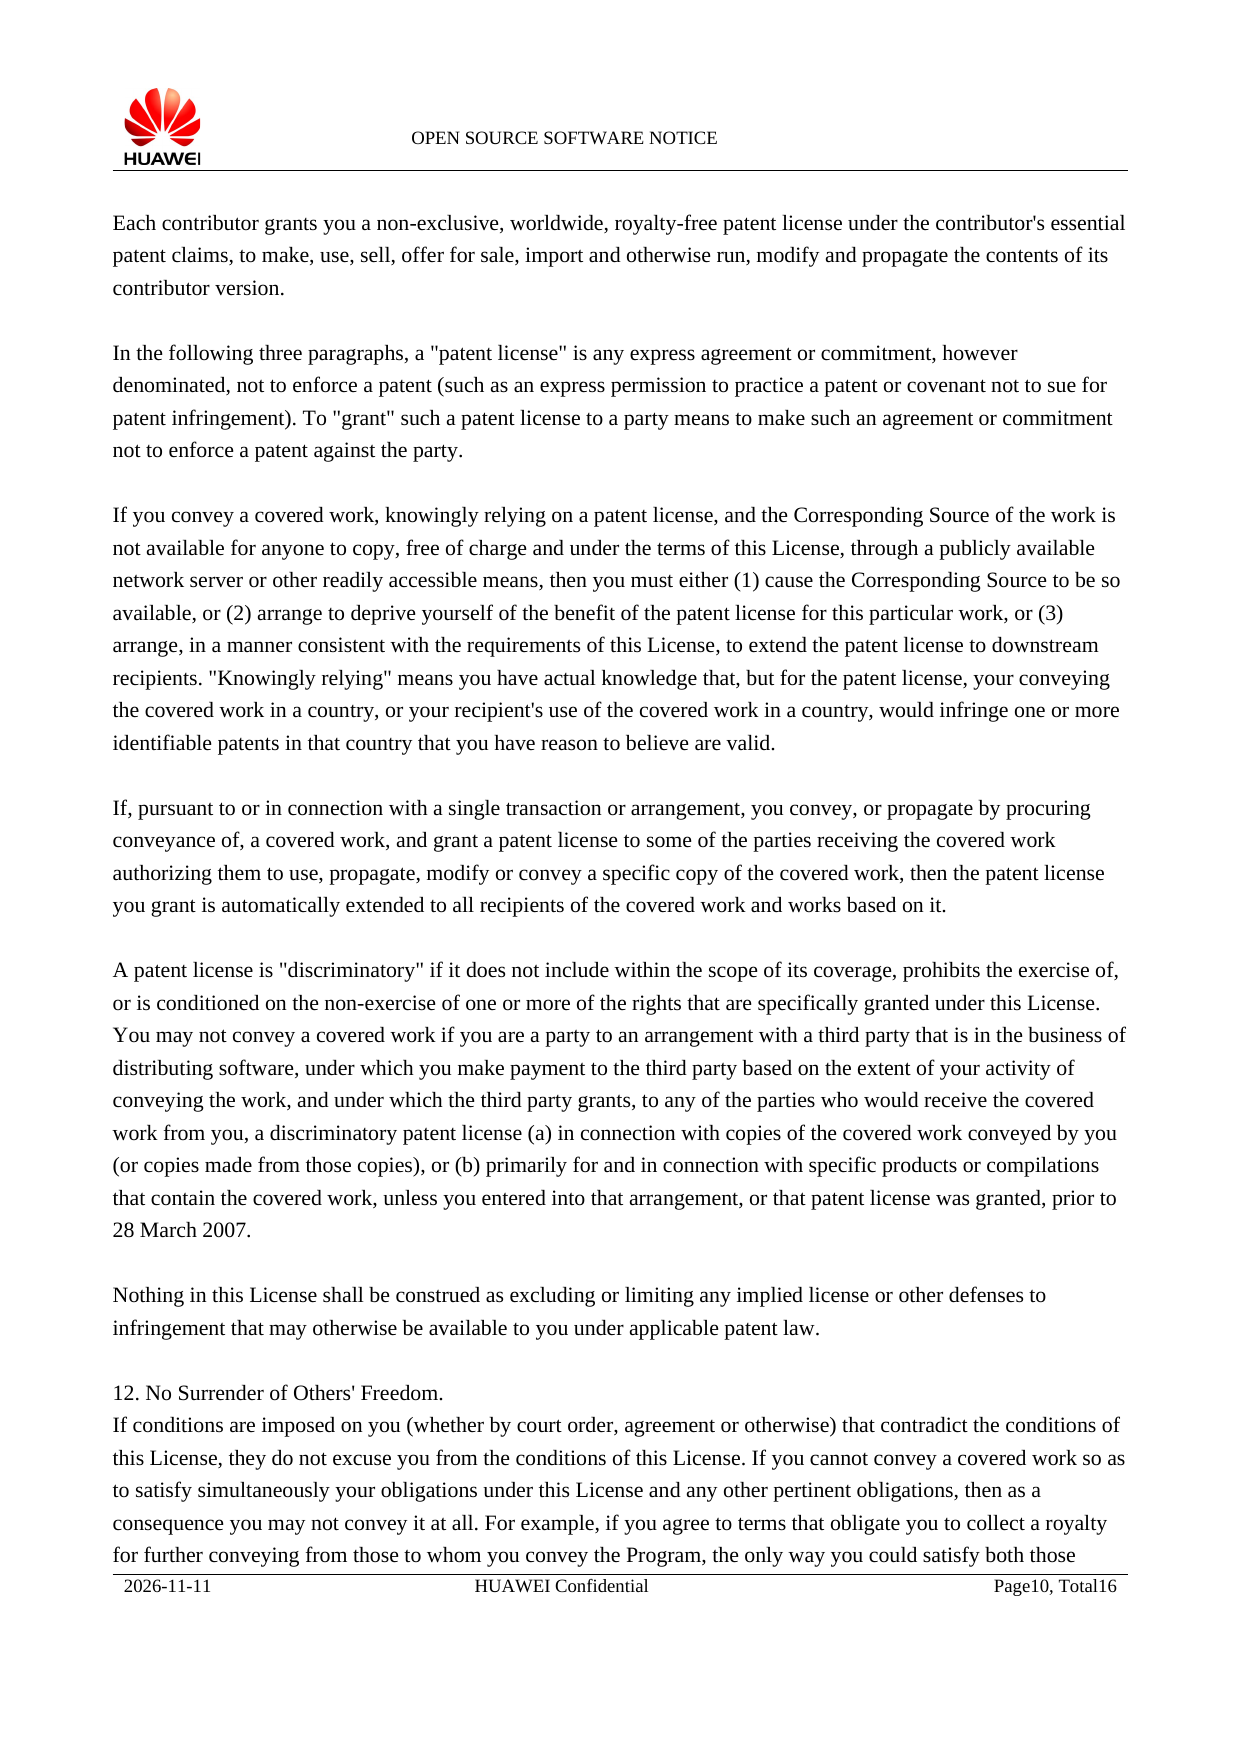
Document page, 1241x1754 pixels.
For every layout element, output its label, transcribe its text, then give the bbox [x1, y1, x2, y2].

text Each contributor grants you a non-exclusive, worldwide, royalty-free patent license under the contributor's essential patent claims, to make, use, sell, offer for sale, import and otherwise run, modify and propagate the contents of its contributor version. [112, 206, 1128, 304]
picture [124, 88, 201, 165]
text In the following three paragraphs, a "patent license" is any express agreement or commitment, however denominated, not to enforce a patent (such as an express permission to practice a patent or covenant not to sue for patent infringement). To "grant" such a patent license to a party means to make such an agreement or commitment not to enforce a patent against the party. [112, 336, 1128, 466]
text 12. No Surrender of Others' Freedom. [112, 1376, 1128, 1409]
text If, pursuant to or in connection with a single transaction or arrangement, you convey, or propagate by procuring conveyance of, a covered work, and grant a patent license to some of the parties receiving the covered work authorizing them to use, propagate, modify or convey a specific copy of the covered work, then the patent license you grant is automatically extended to all recipients of the covered work and works based on it. [112, 791, 1128, 921]
text A patent license is "discriminatory" if it does not include within the scope of its coverage, prohibits the exercise of, or is conditioned on the non-exercise of one or more of the rights that are specifically granted under this License. You may not convey a covered work if you are a party to an arrangement with a third party that is in the business of distributing software, under which you make payment to the third party based on the extent of your activity of conveying the work, and under which the third party grants, to any of the parties who would receive the covered work from you, a discriminatory patent license (a) in connection with copies of the covered work conveyed by you (or copies made from those copies), or (b) primarily for and in connection with specific products or compilations that contain the covered work, unless you entered into that arrangement, or that patent license was granted, prior to 28 March 2007. [112, 954, 1128, 1246]
text Nothing in this License shall be construed as excluding or limiting any implied license or other defenses to infringement that may otherwise be available to you under applicable patent law. [112, 1279, 1128, 1344]
text If you convey a covered work, knowingly relying on a patent license, and the Corresponding Source of the work is not available for anyone to copy, free of charge and under the terms of this License, through a publicly available network server or other readily accessible means, then you must either (1) cause the Corresponding Source to be so available, or (2) arrange to deprive yourself of the benefit of the patent license for this particular work, or (3) arrange, in a manner consistent with the requirements of this License, to extend the patent license to downstream recipients. "Knowingly relying" means you have actual knowledge that, but for the patent license, your conveying the covered work in a country, or your recipient's use of the covered work in a country, would infringe one or more identifiable patents in that country that you have reason to believe are valid. [112, 499, 1128, 759]
